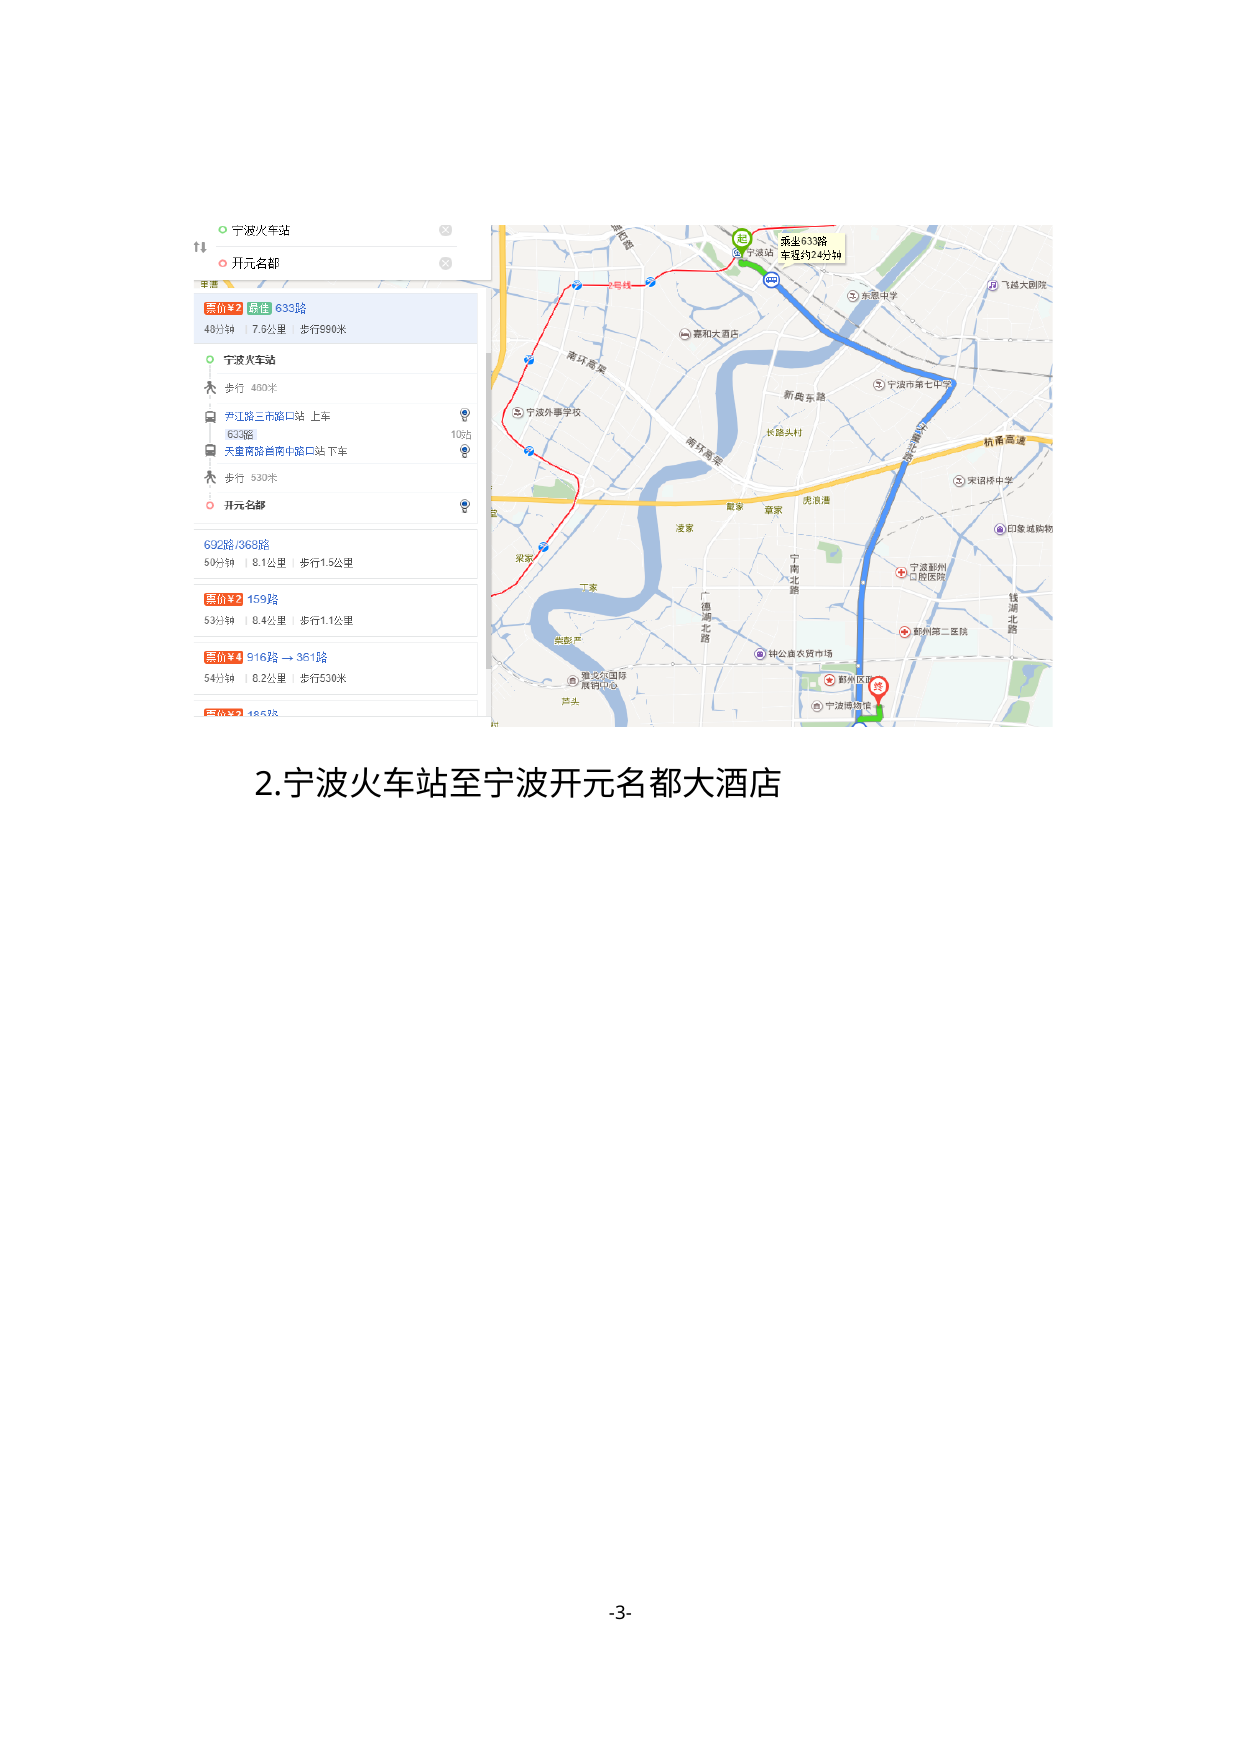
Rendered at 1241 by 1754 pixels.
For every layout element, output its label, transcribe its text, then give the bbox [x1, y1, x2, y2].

picture [193, 225, 1053, 727]
